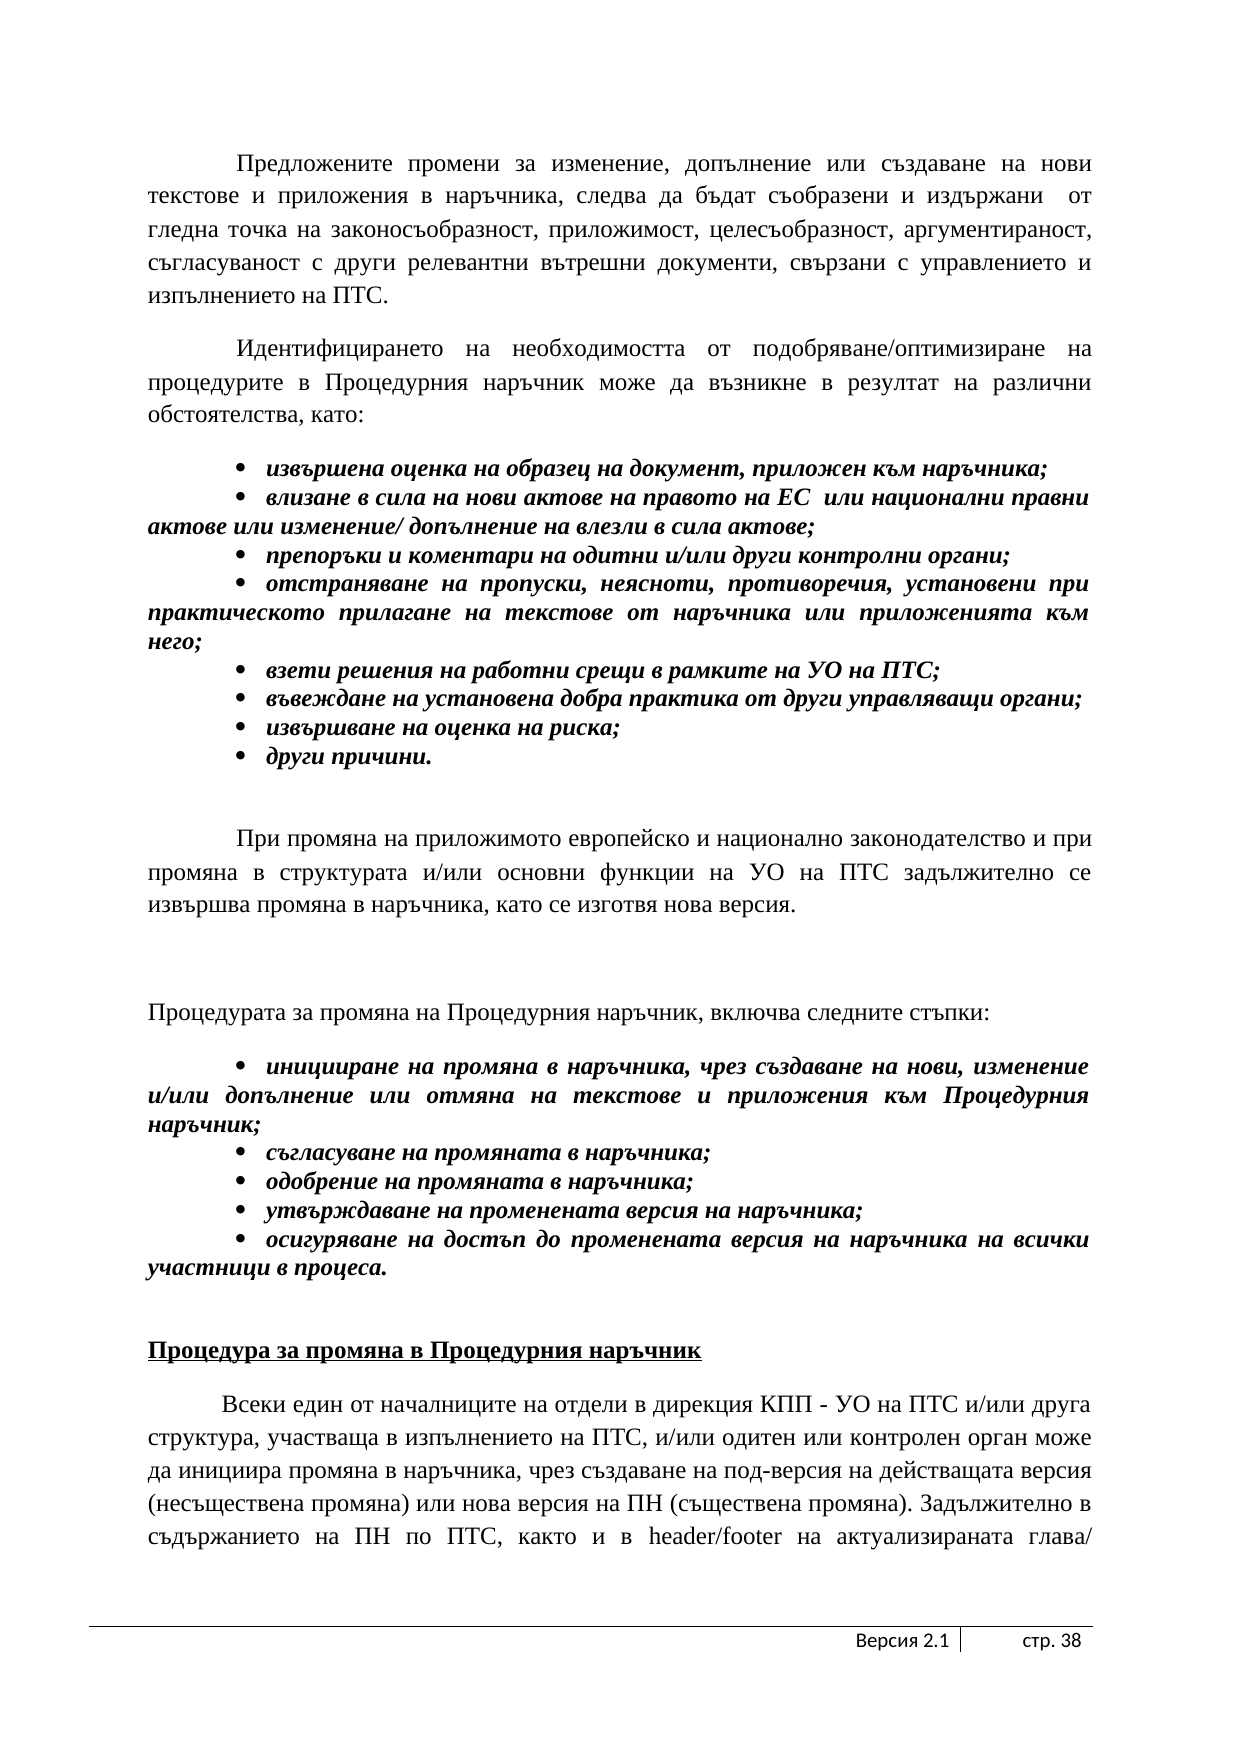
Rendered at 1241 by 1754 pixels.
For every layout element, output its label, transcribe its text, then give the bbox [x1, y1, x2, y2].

text При промяна на приложимото европейско и национално законодателство и при промяна в структурата и/или основни функции на УО на ПТС задължително се извършва промяна в наръчника, като се изготвя нова версия. [148, 823, 1093, 918]
list влизане в сила на нови актове на правото на ЕС или национални правни актове или изменение/ допълнение на влезли в сила актове; [148, 482, 1093, 540]
text Процедурата за промяна на Процедурния наръчник, включва следните стъпки: [148, 997, 1093, 1026]
list отстраняване на пропуски, неясноти, противоречия, установени при практическото прилагане на текстове от наръчника или приложенията към него; [148, 568, 1093, 655]
list извършване на оценка на риска; [148, 712, 1093, 741]
list иницииране на промяна в наръчника, чрез създаване на нови, изменение и/или допълнение или отмяна на текстове и приложения към Процедурния наръчник; [148, 1051, 1093, 1137]
list взети решения на работни срещи в рамките на УО на ПТС; [148, 655, 1093, 683]
list въвеждане на установена добра практика от други управляващи органи; [148, 683, 1093, 712]
list осигуряване на достъп до променената версия на наръчника на всички участници в процеса. [148, 1224, 1093, 1281]
list одобрение на промяната в наръчника; [148, 1166, 1093, 1195]
list съгласуване на промяната в наръчника; [148, 1137, 1093, 1166]
list извършена оценка на образец на документ, приложен към наръчника; [148, 453, 1093, 482]
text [148, 1389, 1093, 1550]
list утвърждаване на променената версия на наръчника; [148, 1195, 1093, 1224]
text Процедура за промяна в Процедурния наръчник [148, 1335, 1093, 1364]
list други причини. [148, 741, 1093, 770]
text Предложените промени за изменение, допълнение или създаване на нови текстове и приложения в наръчника, следва да бъдат съобразени и издържани от гледна точка на законосъобразност, приложимост, целесъобразност, аргументираност, съгласуваност с други релевантни вътрешни документи, свързани с управлението и изпълнението на ПТС. [148, 148, 1093, 308]
text Идентифицирането на необходимостта от подобряване/оптимизиране на процедурите в Процедурния наръчник може да възникне в резултат на различни обстоятелства, като: [148, 333, 1093, 428]
list препоръки и коментари на одитни и/или други контролни органи; [148, 540, 1093, 568]
